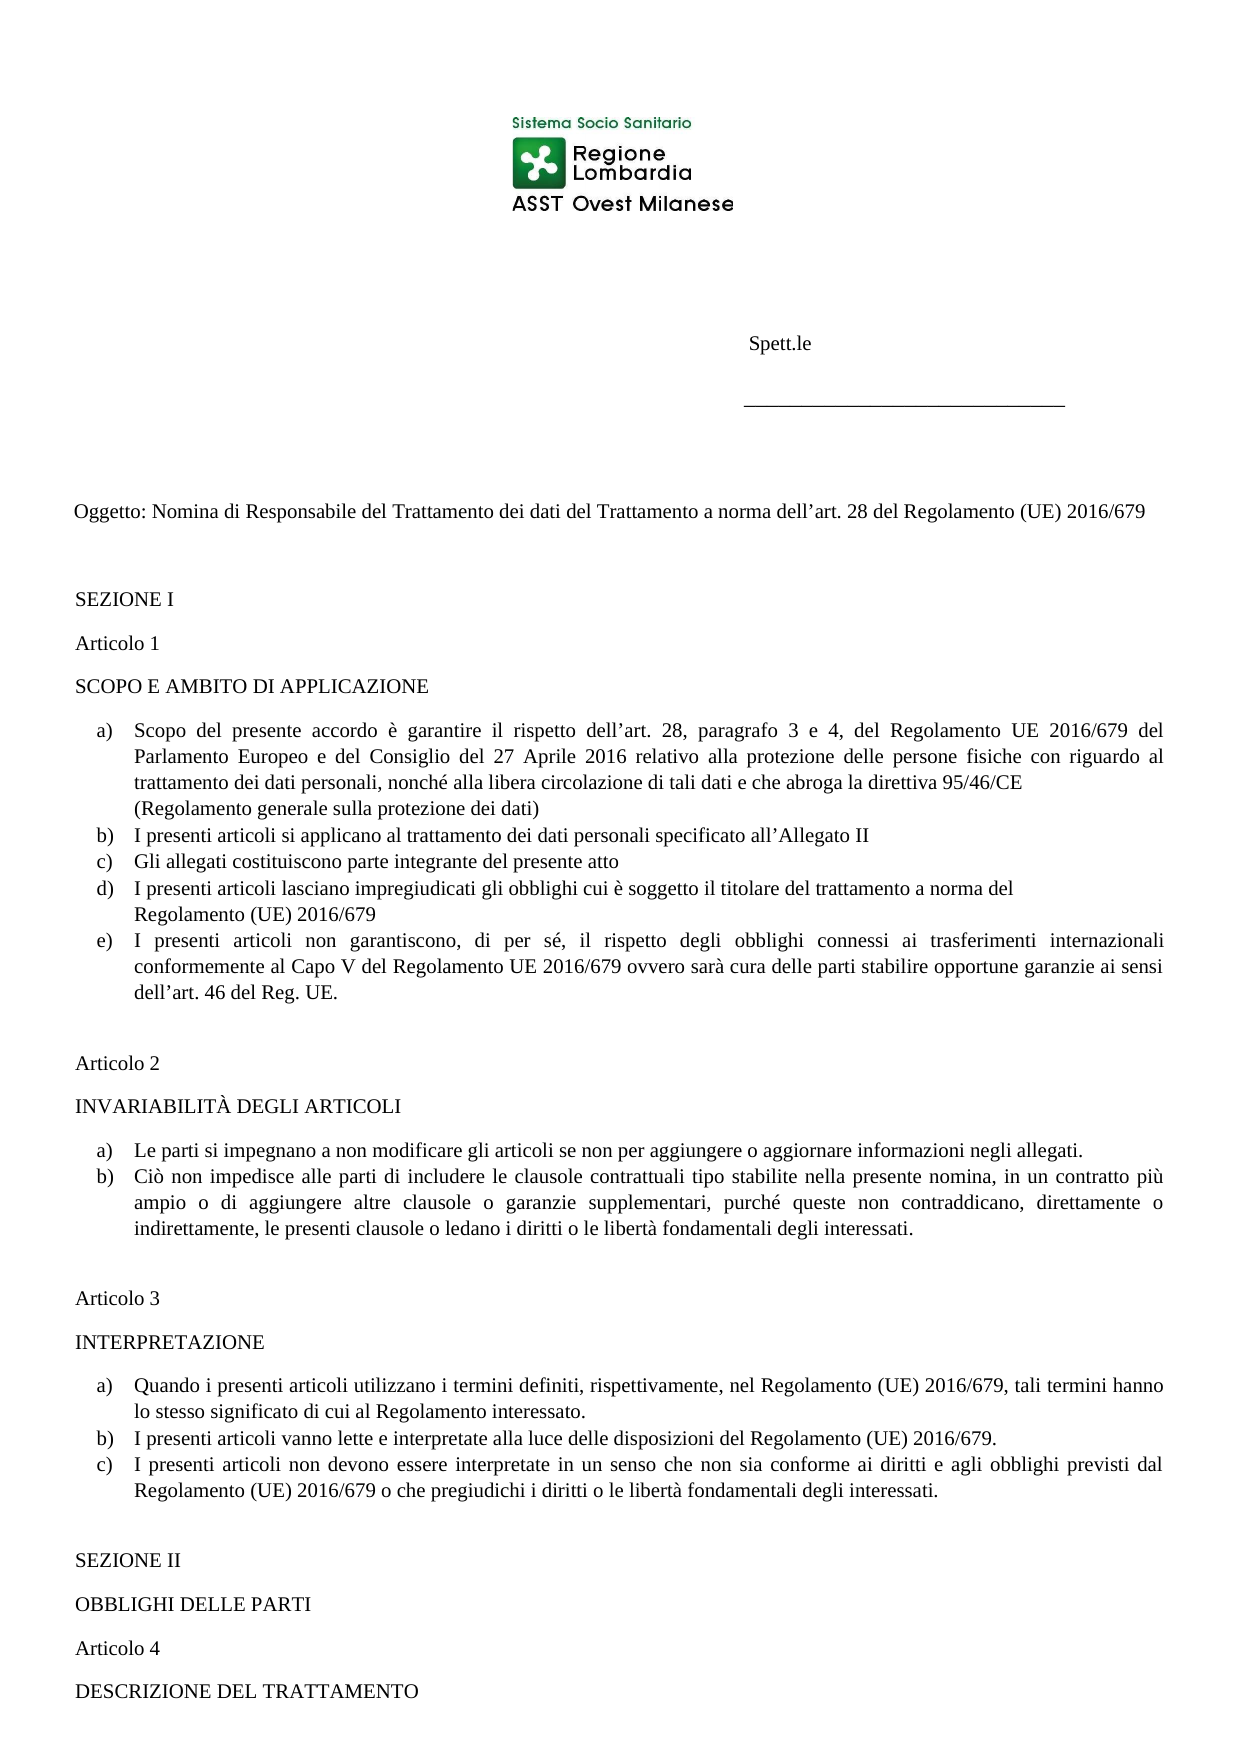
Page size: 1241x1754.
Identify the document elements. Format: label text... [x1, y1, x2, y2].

list Quando i presenti articoli utilizzano i termini definiti, rispettivamente, nel Regolamento (UE) 2016/679, tali termini hanno lo stesso significato di cui al Regolamento interessato. [96, 1373, 1166, 1423]
list Gli allegati costituiscono parte integrante del presente atto [96, 849, 1166, 873]
text Articolo 4 [75, 1636, 1166, 1659]
text Oggetto: Nomina di Responsabile del Trattamento dei dati del Trattamento a norma dell’art. 28 del Regolamento (UE) 2016/679 [73, 499, 1166, 523]
text SEZIONE I [75, 587, 1166, 611]
list I presenti articoli non devono essere interpretate in un senso che non sia conforme ai diritti e agli obblighi previsti dal Regolamento (UE) 2016/679 o che pregiudichi i diritti o le libertà fondamentali degli interessati. [96, 1452, 1166, 1502]
list I presenti articoli lasciano impregiudicati gli obblighi cui è soggetto il titolare del trattamento a norma del [96, 876, 1166, 899]
text Articolo 3 [75, 1286, 1166, 1310]
text Spett.le [394, 330, 1166, 354]
text Articolo 2 [75, 1051, 1166, 1074]
text INTERPRETAZIONE [75, 1330, 1166, 1354]
list I presenti articoli si applicano al trattamento dei dati personali specificato all’Allegato II [96, 823, 1166, 847]
list I presenti articoli non garantiscono, di per sé, il rispetto degli obblighi connessi ai trasferimenti internazionali conformemente al Capo V del Regolamento UE 2016/679 ovvero sarà cura delle parti stabilire opportune garanzie ai sensi dell’art. 46 del Reg. UE. [96, 928, 1166, 1004]
list I presenti articoli vanno lette e interpretate alla luce delle disposizioni del Regolamento (UE) 2016/679. [96, 1426, 1166, 1450]
text Regolamento (UE) 2016/679 [134, 902, 1166, 926]
picture [512, 117, 733, 211]
text (Regolamento generale sulla protezione dei dati) [134, 796, 1166, 820]
list Scopo del presente accordo è garantire il rispetto dell’art. 28, paragrafo 3 e 4, del Regolamento UE 2016/679 del Parlamento Europeo e del Consiglio del 27 Aprile 2016 relativo alla protezione delle persone fisiche con riguardo al trattamento dei dati personali, nonché alla libera circolazione di tali dati e che abroga la direttiva 95/46/CE [96, 718, 1166, 794]
text Articolo 1 [75, 631, 1166, 655]
text SEZIONE II [75, 1548, 1166, 1572]
list Ciò non impedisce alle parti di includere le clausole contrattuali tipo stabilite nella presente nomina, in un contratto più ampio o di aggiungere altre clausole o garanzie supplementari, purché queste non contraddicano, direttamente o indirettamente, le presenti clausole o ledano i diritti o le libertà fondamentali degli interessati. [96, 1164, 1166, 1240]
text ____________________________ [75, 383, 1065, 410]
text OBBLIGHI DELLE PARTI [75, 1592, 1166, 1616]
text INVARIABILITÀ DEGLI ARTICOLI [75, 1094, 1166, 1118]
text SCOPO E AMBITO DI APPLICAZIONE [75, 674, 1166, 698]
text DESCRIZIONE DEL TRATTAMENTO [75, 1679, 1166, 1703]
list Le parti si impegnano a non modificare gli articoli se non per aggiungere o aggiornare informazioni negli allegati. [96, 1138, 1166, 1162]
